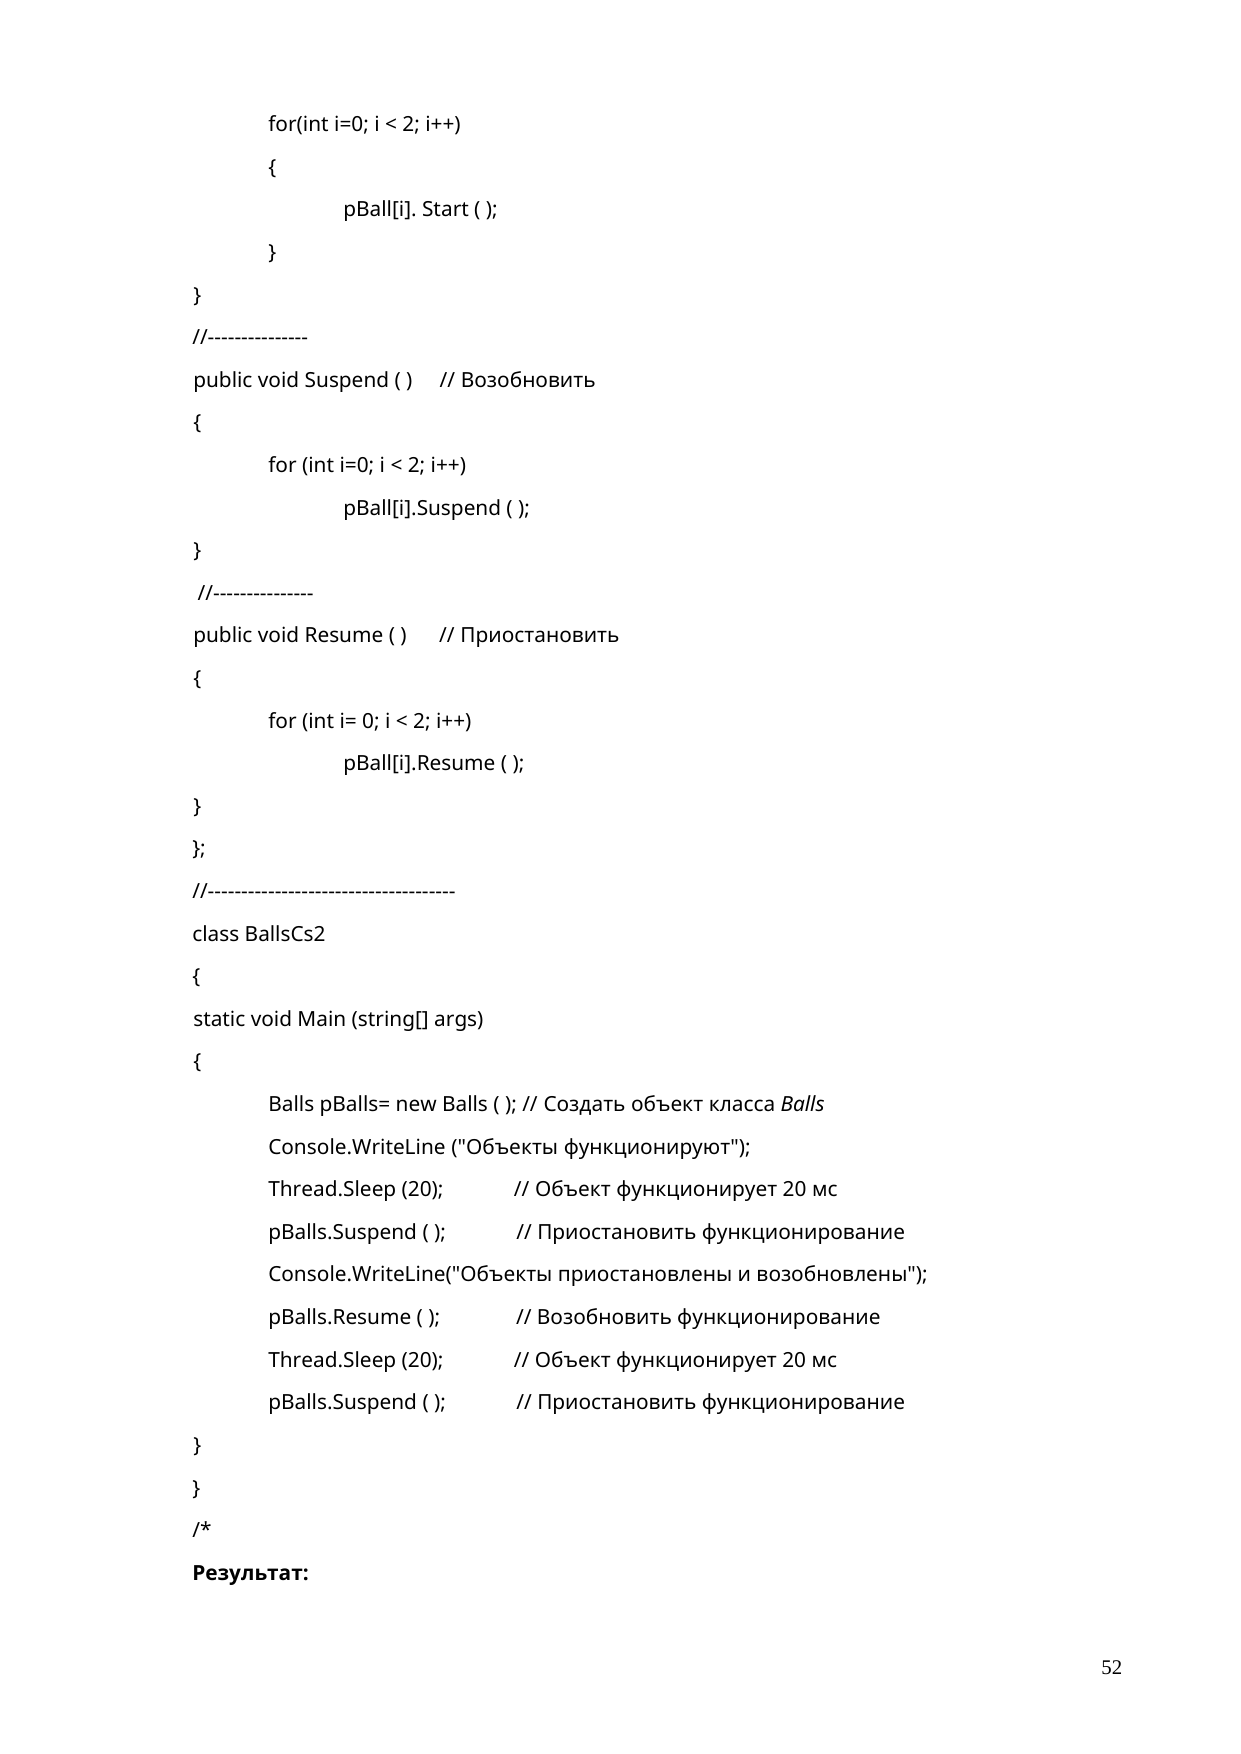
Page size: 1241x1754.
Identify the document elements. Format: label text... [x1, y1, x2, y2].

text { [118, 663, 1122, 692]
text { [118, 152, 1122, 180]
text /* [118, 1515, 1122, 1544]
text } [118, 237, 1122, 266]
text pBall[i].Suspend ( ); [118, 493, 1122, 521]
text Thread.Sleep (20); // Объект функционирует 20 мс [118, 1174, 1122, 1203]
text Thread.Sleep (20); // Объект функционирует 20 мс [118, 1345, 1122, 1373]
text }; [118, 833, 1122, 862]
text for (int i= 0; i < 2; i++) [118, 706, 1122, 734]
text { [118, 961, 1122, 990]
text pBalls.Suspend ( ); // Приостановить функционирование [118, 1217, 1122, 1245]
text pBalls.Suspend ( ); // Приостановить функционирование [118, 1387, 1122, 1416]
text for(int i=0; i < 2; i++) [118, 109, 1122, 138]
text public void Suspend ( ) // Возобновить [118, 365, 1122, 393]
text Console.WriteLine ("Объекты функционируют"); [118, 1132, 1122, 1160]
text pBall[i]. Start ( ); [118, 194, 1122, 223]
text { [118, 1047, 1122, 1075]
text static void (string[] args) [118, 1004, 1122, 1032]
text Balls pBalls= new Balls ( ); // Создать объект класса Balls [118, 1089, 1122, 1118]
text //--------------- [118, 578, 1122, 606]
text pBalls.Resume ( ); // Возобновить функционирование [118, 1302, 1122, 1331]
text } [118, 280, 1122, 308]
text for (int i=0; i < 2; i++) [118, 450, 1122, 478]
text //------------------------------------- [118, 876, 1122, 904]
text } [118, 791, 1122, 819]
text //--------------- [118, 322, 1122, 351]
text Результат: [118, 1558, 1122, 1586]
text } [118, 535, 1122, 564]
text class BallsCs2 [118, 919, 1122, 947]
text Console.WriteLine("Объекты приостановлены и возобновлены"); [118, 1259, 1122, 1288]
text } [118, 1430, 1122, 1458]
text public void Resume ( ) // Приостановить [118, 621, 1122, 649]
text pBall[i].Resume ( ); [118, 748, 1122, 777]
text { [118, 407, 1122, 436]
text } [118, 1473, 1122, 1501]
